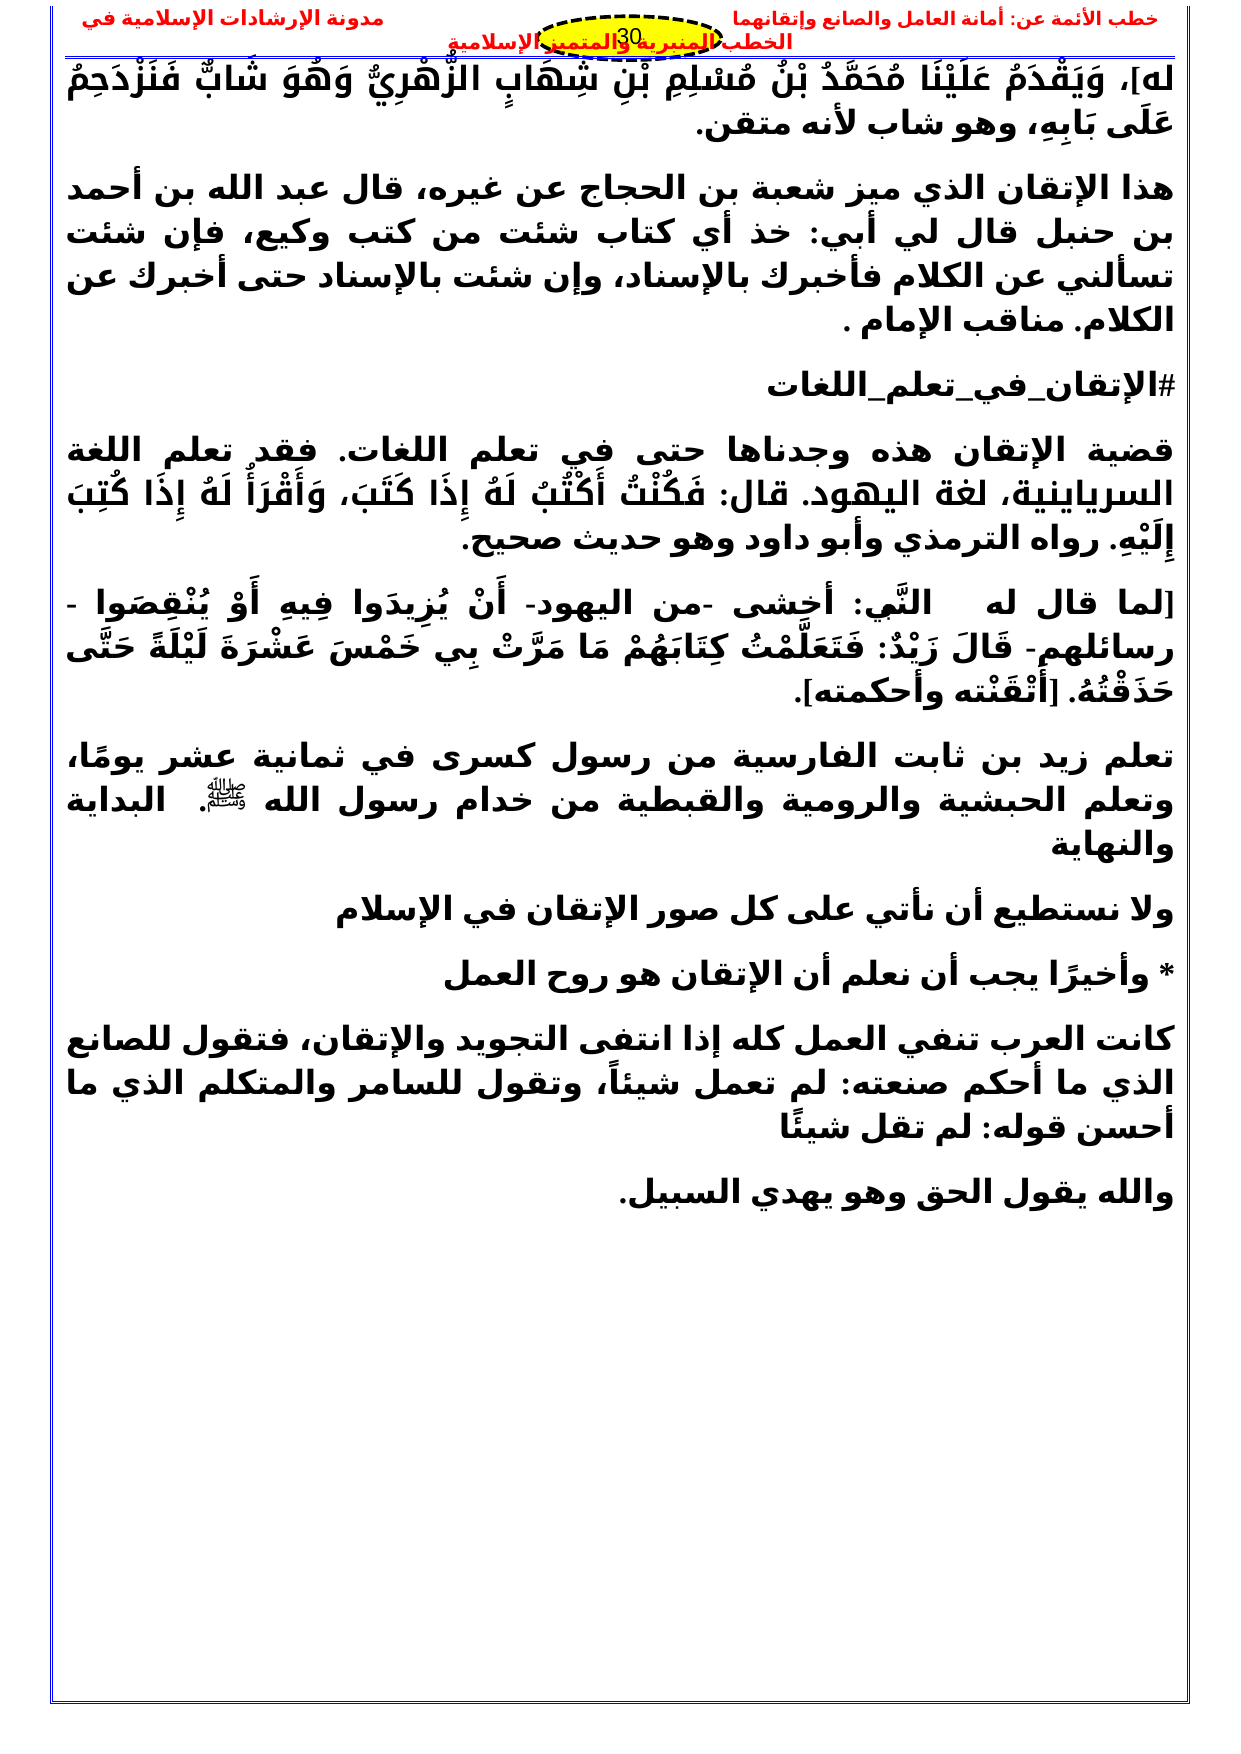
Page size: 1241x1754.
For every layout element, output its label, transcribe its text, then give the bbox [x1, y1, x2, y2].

text كانت العرب تنفي العمل كله إذا انتفى التجويد والإتقان، فتقول للصانع الذي ما أحكم صنعته: لم تعمل شيئاً، وتقول للسامر والمتكلم الذي ما أحسن قوله: لم تقل شيئًا [65, 1019, 1175, 1146]
text * وأخيرًا يجب أن نعلم أن الإتقان هو روح العمل [65, 954, 1175, 992]
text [65, 59, 1175, 142]
text ولا نستطيع أن نأتي على كل صور الإتقان في الإسلام [65, 889, 1175, 928]
text تعلم زيد بن ثابت الفارسية من رسول كسرى في ثمانية عشر يومًا، وتعلم الحبشية والرومية والقبطية من خدام رسول الله ﷺ. البداية والنهاية [65, 736, 1175, 863]
text والله يقول الحق وهو يهدي السبيل. [65, 1172, 1175, 1210]
text [لما قال له النَّبي ﷺ: أخشى -من اليهود- أَنْ يُزِيدَوا فِيهِ أَوْ يُنْقِصَوا -رسائلهم- قَالَ زَيْدٌ: فَتَعَلَّمْتُ كِتَابَهُمْ مَا مَرَّتْ بِي خَمْسَ عَشْرَةَ لَيْلَةً حَتَّى حَذَقْتُهُ. [أَتْقَنْته وأحكمته]. [65, 583, 1175, 710]
text قضية الإتقان هذه وجدناها حتى في تعلم اللغات. فقد تعلم اللغة السرياينية، لغة اليهود. قال: فَكُنْتُ أَكْتُبُ لَهُ إِذَا كَتَبَ، وَأَقْرَأُ لَهُ إِذَا كُتِبَ إِلَيْهِ. رواه الترمذي وأبو داود وهو حديث صحيح. [65, 430, 1175, 557]
text هذا الإتقان الذي ميز شعبة بن الحجاج عن غيره، قال عبد الله بن أحمد بن حنبل قال لي أبي: خذ أي كتاب شئت من كتب وكيع، فإن شئت تسألني عن الكلام فأخبرك بالإسناد، وإن شئت بالإسناد حتى أخبرك عن الكلام. مناقب الإمام . [65, 168, 1175, 339]
text #الإتقان_في_تعلم_اللغات [65, 365, 1175, 404]
